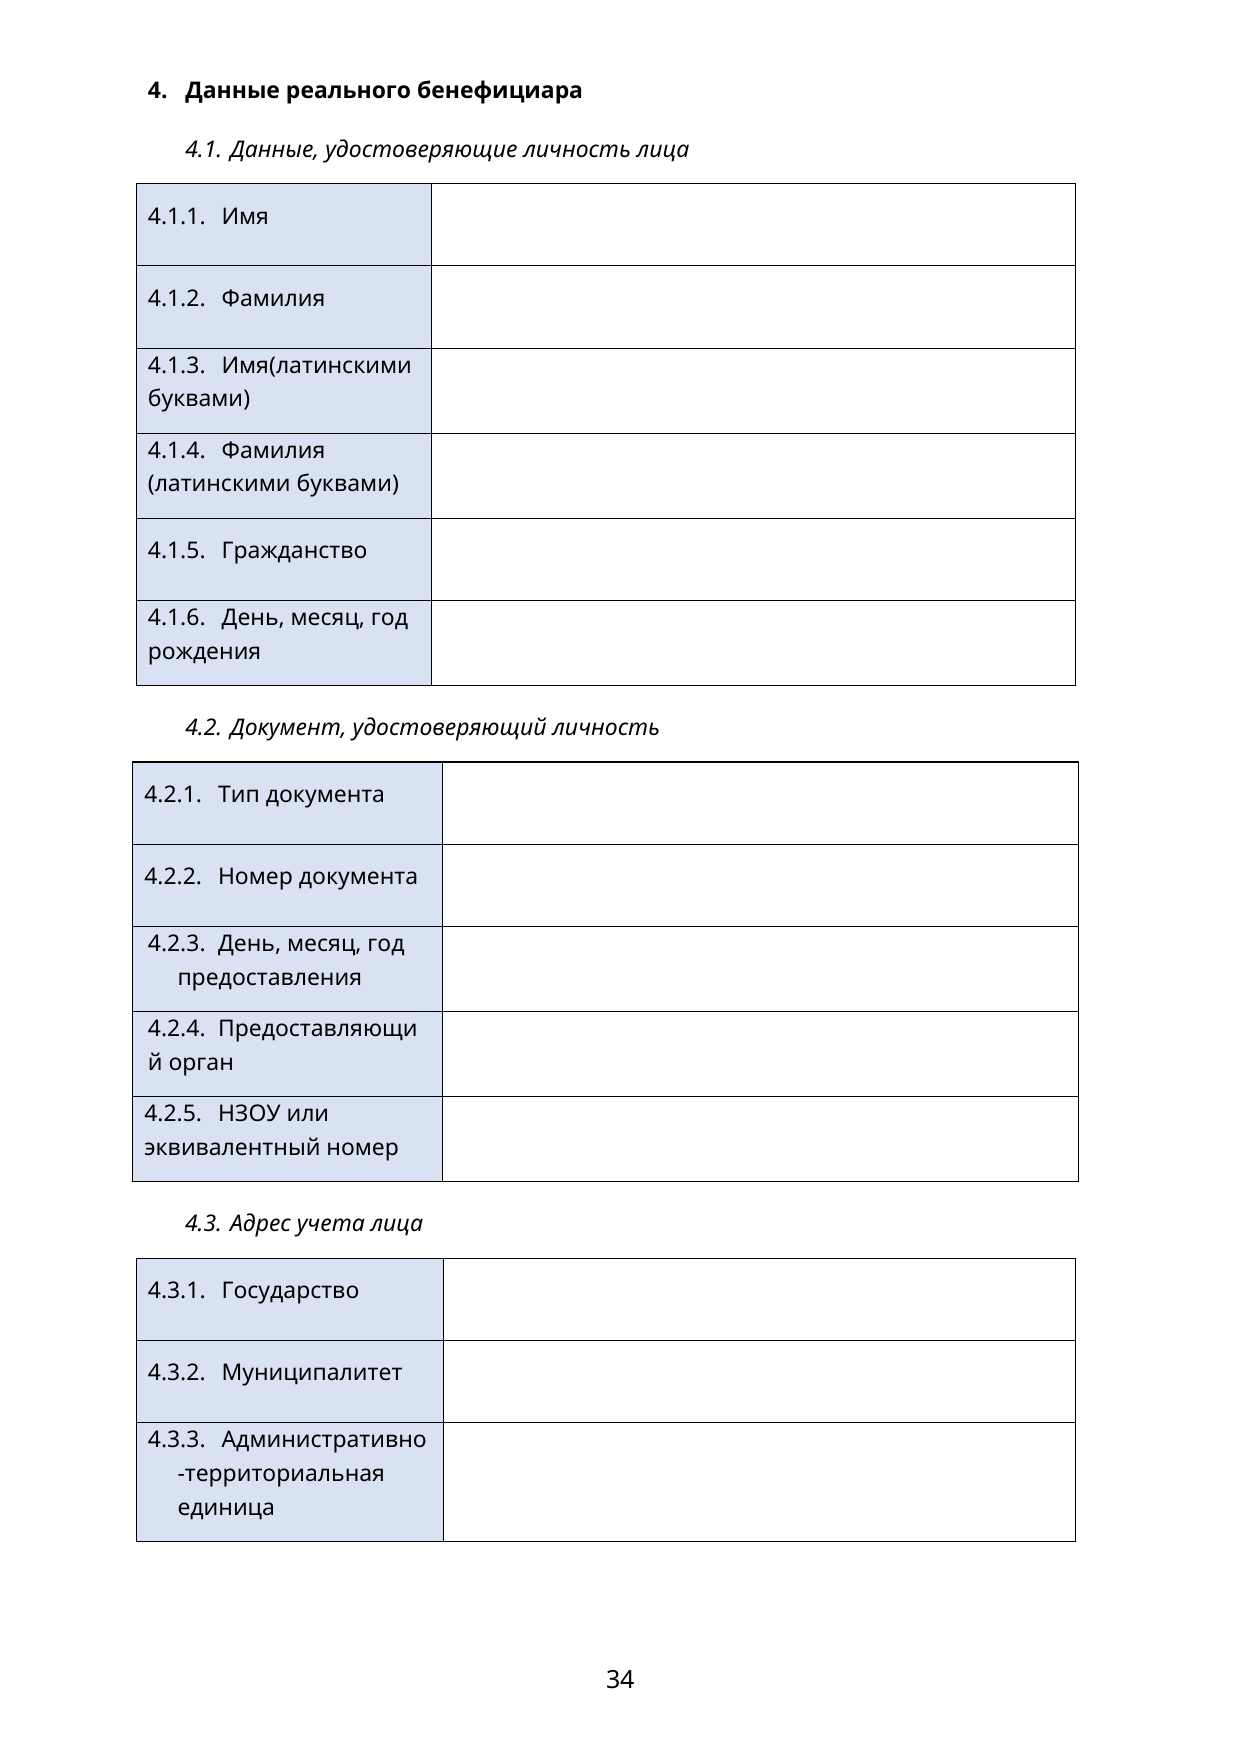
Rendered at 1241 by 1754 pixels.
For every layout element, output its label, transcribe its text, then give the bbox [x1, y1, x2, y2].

table_cell Имя(латинскими буквами) [137, 349, 431, 433]
table_cell НЗОУ или эквивалентный номер [133, 1097, 442, 1181]
table_cell День, месяц, год рождения [137, 601, 431, 685]
table_cell [432, 601, 1075, 685]
table_cell Административно-территориальная единица [137, 1423, 443, 1541]
table_cell Фамилия [137, 266, 431, 348]
table_header Тип документа [133, 763, 442, 844]
table_cell [444, 1341, 1075, 1422]
table_cell [432, 266, 1075, 348]
table_cell Муниципалитет [137, 1341, 443, 1422]
list Документ, удостоверяющий личность [185, 711, 1092, 742]
table_cell День, месяц, год предоставления [133, 927, 442, 1011]
list Данные, удостоверяющие личность лица [185, 133, 1092, 164]
table_cell [443, 927, 1078, 1011]
table_cell Фамилия (латинскими буквами) [137, 434, 431, 518]
table_cell [443, 1097, 1078, 1181]
table_cell [444, 1423, 1075, 1541]
list Данные реального бенефициара [148, 74, 1092, 105]
table_header Имя [137, 184, 431, 265]
table_cell [443, 1012, 1078, 1096]
table_cell [443, 845, 1078, 926]
table_cell [432, 434, 1075, 518]
table_cell Гражданство [137, 519, 431, 600]
table_header Государство [137, 1259, 443, 1340]
table_header [443, 763, 1078, 844]
table_cell Предоставляющий орган [133, 1012, 442, 1096]
table_cell [432, 519, 1075, 600]
table_cell [432, 349, 1075, 433]
table_header [432, 184, 1075, 265]
list Адрес учета лица [185, 1207, 1092, 1238]
table_header [444, 1259, 1075, 1340]
table_cell Номер документа [133, 845, 442, 926]
